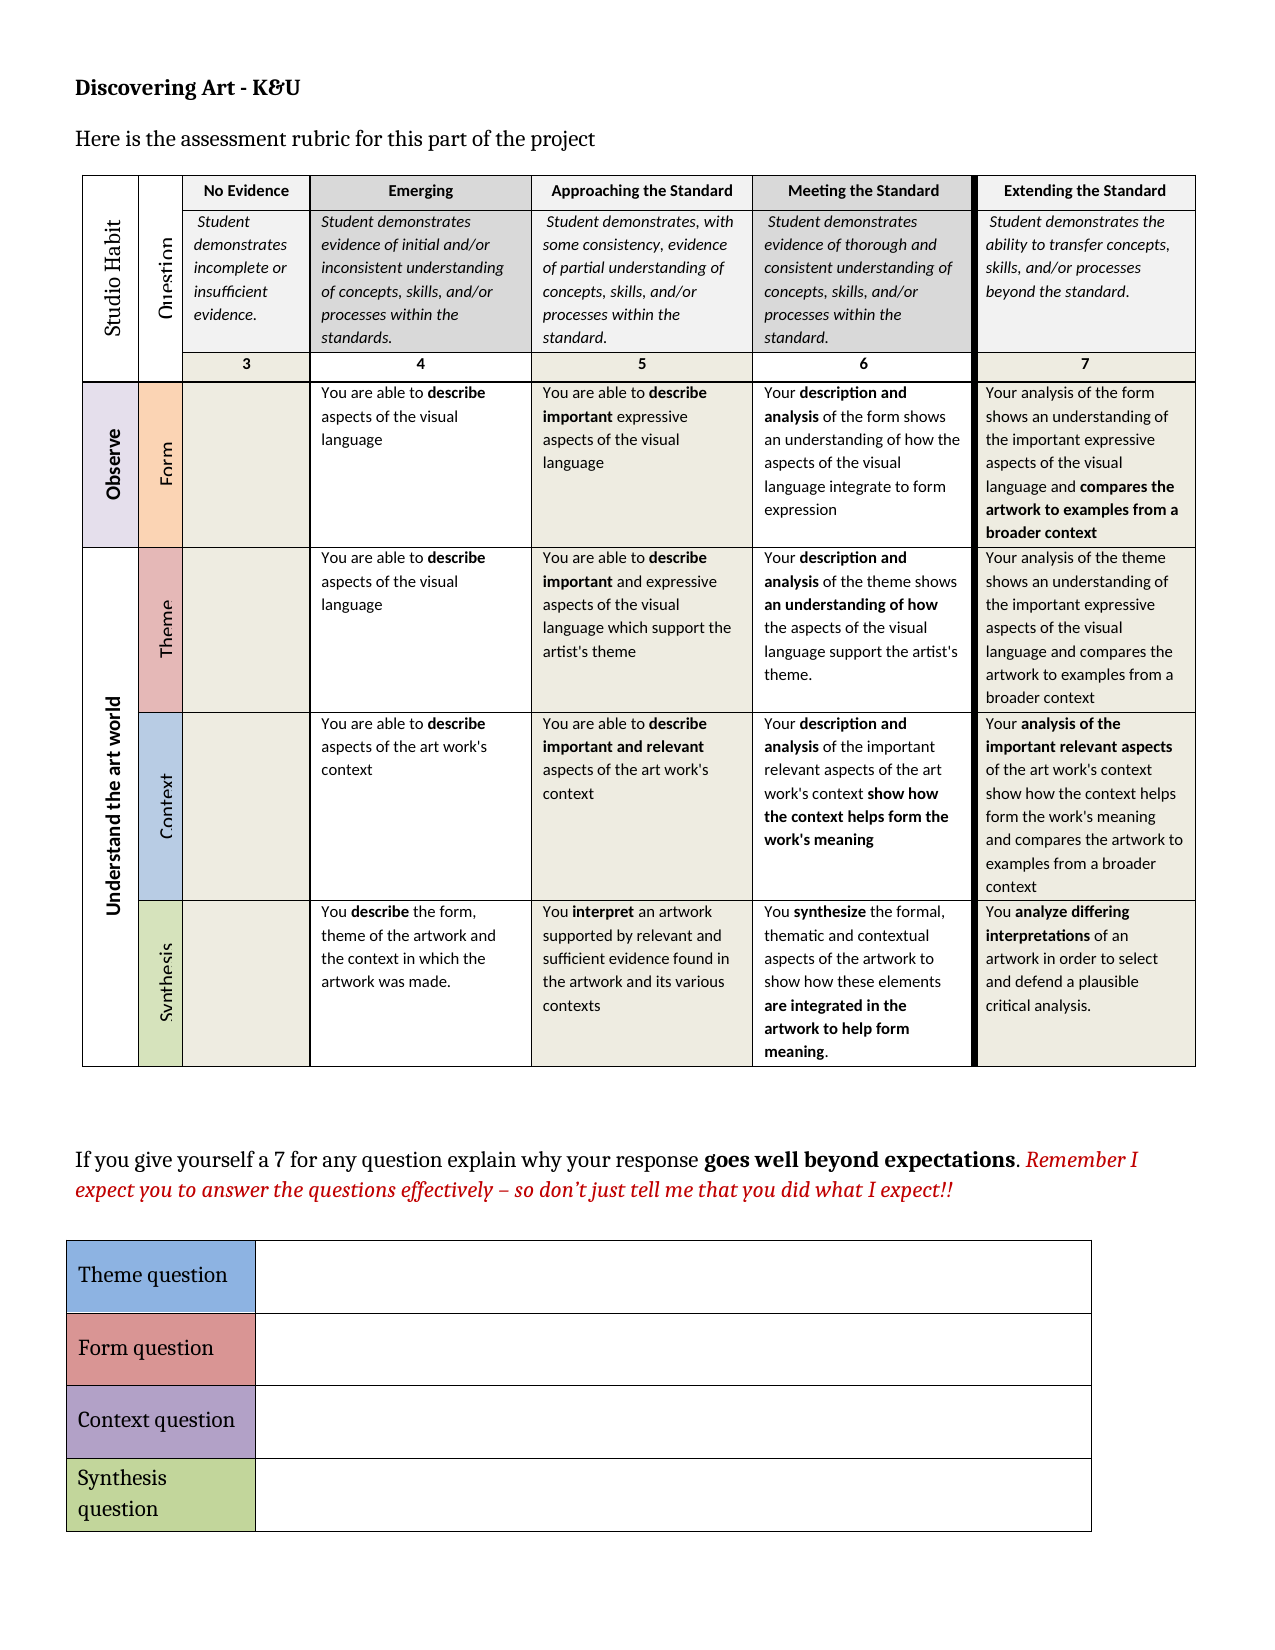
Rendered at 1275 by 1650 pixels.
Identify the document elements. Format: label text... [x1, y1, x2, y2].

text Here is the assessment rubric for this part of the project [75, 126, 1200, 152]
text If you give yourself a 7 for any question explain why your response goes well beyond expectations. Remember I expect you to answer the questions effectively – so don’t just tell me that you did what I expect!! [75, 1147, 1200, 1203]
text Discovering Art - K&U [75, 75, 1200, 101]
